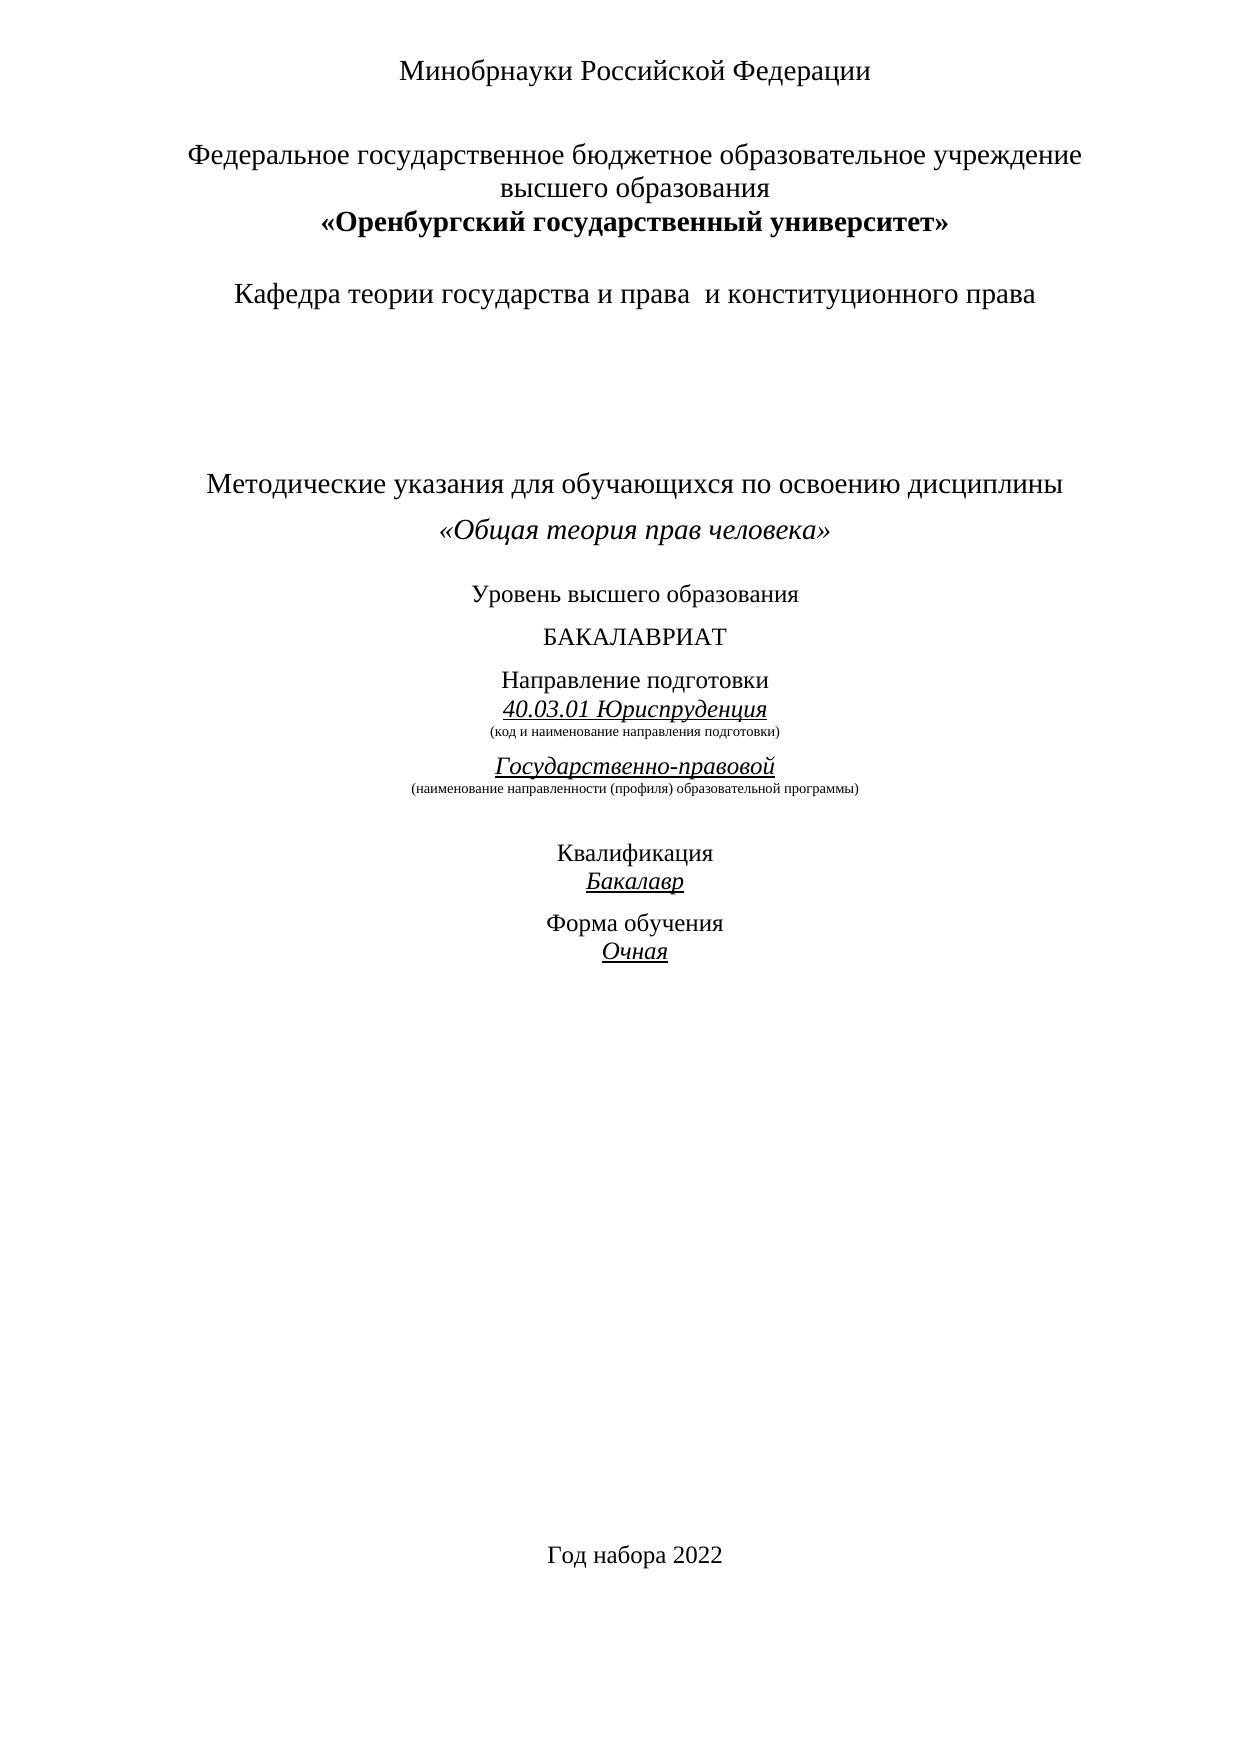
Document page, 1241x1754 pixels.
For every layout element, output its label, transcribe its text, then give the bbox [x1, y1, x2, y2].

text Уровень высшего образования [88, 579, 1181, 608]
text «Общая теория прав человека» [88, 512, 1181, 545]
text Бакалавр [88, 866, 1181, 895]
text (наименование направленности (профиля) образовательной программы) [88, 780, 1181, 809]
text (код и наименование направления подготовки) [88, 723, 1181, 751]
text Форма обучения [88, 908, 1181, 936]
text Методические указания для обучающихся по освоению дисциплины [88, 466, 1181, 499]
text Квалификация [88, 838, 1181, 866]
text Федеральное государственное бюджетное образовательное учреждение [88, 137, 1181, 171]
text Минобрнауки Российской Федерации [88, 53, 1181, 87]
text 40.03.01 Юриспруденция [88, 694, 1181, 723]
text высшего образования [88, 171, 1181, 204]
text Год набора 2022 [88, 1540, 1181, 1569]
text Направление подготовки [88, 665, 1181, 694]
text Государственно-правовой [88, 751, 1181, 780]
text «Оренбургский государственный университет» [88, 204, 1181, 238]
text Очная [88, 936, 1181, 965]
text БАКАЛАВРИАТ [88, 622, 1181, 651]
text Кафедра теории государства и права и конституционного права [88, 276, 1181, 309]
